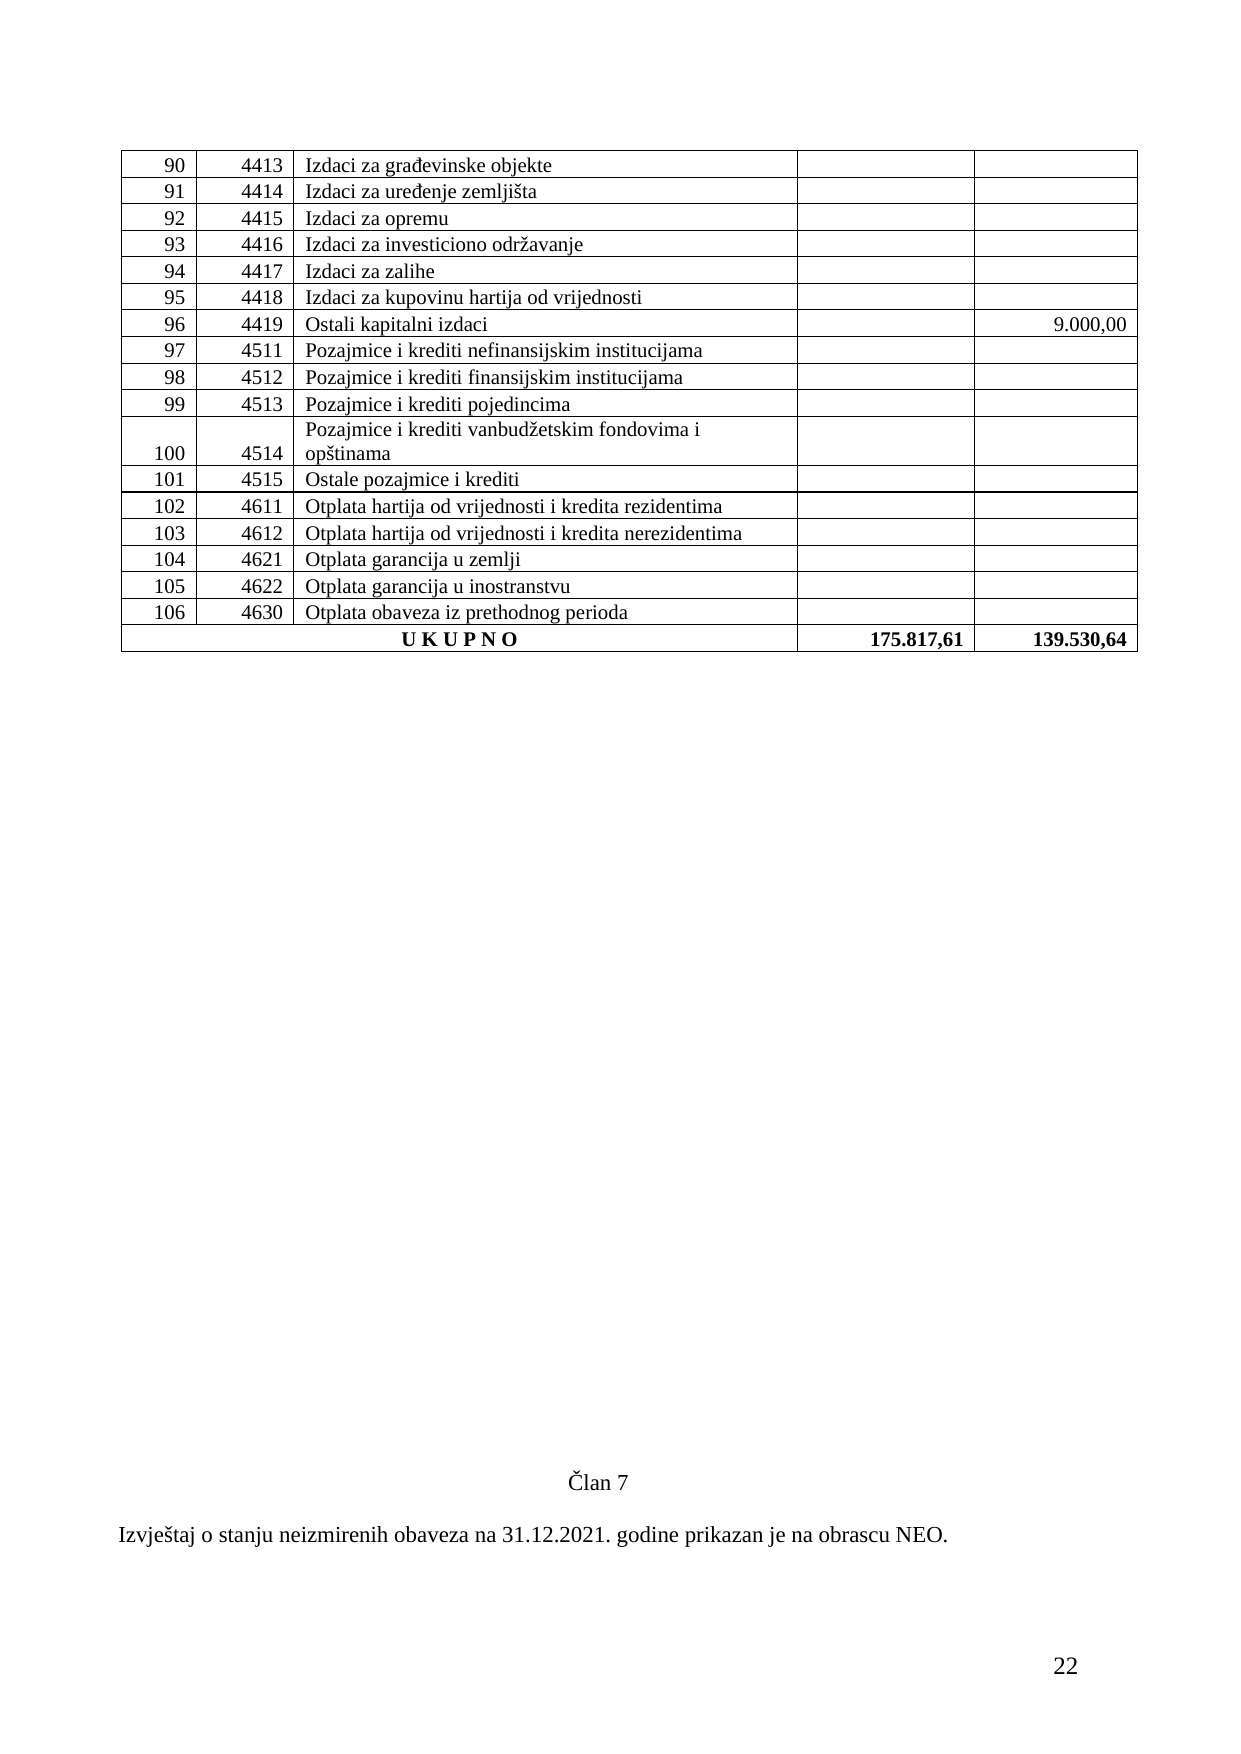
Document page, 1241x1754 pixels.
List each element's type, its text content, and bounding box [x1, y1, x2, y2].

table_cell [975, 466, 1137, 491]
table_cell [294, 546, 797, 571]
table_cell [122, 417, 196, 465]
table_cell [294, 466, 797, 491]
text Izvještaj o stanju neizmirenih obaveza na 31.12.2021. godine prikazan je na obrascu NEO. [118, 1521, 1078, 1548]
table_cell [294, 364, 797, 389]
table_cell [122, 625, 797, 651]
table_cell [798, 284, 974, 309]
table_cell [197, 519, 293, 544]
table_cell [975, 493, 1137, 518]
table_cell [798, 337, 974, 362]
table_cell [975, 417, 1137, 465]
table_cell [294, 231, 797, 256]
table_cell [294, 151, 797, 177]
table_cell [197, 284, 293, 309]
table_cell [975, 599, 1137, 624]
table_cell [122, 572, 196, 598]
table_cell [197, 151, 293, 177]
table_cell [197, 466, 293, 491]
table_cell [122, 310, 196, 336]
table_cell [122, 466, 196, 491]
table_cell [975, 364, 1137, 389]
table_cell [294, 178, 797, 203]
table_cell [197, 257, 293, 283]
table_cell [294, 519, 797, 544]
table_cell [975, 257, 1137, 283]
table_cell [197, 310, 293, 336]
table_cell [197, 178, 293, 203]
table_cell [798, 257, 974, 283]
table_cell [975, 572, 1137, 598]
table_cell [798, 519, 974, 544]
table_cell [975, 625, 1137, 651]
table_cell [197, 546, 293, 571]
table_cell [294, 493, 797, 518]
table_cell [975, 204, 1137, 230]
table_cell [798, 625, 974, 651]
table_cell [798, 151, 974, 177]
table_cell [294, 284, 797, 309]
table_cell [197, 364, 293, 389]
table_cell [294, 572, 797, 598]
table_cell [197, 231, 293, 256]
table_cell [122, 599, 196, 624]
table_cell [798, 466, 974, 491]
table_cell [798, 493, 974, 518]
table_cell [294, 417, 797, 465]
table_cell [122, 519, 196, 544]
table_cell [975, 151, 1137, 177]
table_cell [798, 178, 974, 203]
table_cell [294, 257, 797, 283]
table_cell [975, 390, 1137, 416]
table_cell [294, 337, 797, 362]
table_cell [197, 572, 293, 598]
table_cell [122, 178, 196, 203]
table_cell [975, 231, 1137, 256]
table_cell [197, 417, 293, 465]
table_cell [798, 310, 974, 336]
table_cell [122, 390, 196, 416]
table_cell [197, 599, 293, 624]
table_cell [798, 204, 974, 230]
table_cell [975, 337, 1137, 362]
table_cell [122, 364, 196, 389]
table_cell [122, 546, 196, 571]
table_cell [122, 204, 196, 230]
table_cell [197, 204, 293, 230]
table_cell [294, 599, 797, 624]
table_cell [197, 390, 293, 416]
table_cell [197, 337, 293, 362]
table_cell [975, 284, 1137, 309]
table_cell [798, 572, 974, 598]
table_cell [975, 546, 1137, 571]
text Član 7 [118, 1469, 1078, 1495]
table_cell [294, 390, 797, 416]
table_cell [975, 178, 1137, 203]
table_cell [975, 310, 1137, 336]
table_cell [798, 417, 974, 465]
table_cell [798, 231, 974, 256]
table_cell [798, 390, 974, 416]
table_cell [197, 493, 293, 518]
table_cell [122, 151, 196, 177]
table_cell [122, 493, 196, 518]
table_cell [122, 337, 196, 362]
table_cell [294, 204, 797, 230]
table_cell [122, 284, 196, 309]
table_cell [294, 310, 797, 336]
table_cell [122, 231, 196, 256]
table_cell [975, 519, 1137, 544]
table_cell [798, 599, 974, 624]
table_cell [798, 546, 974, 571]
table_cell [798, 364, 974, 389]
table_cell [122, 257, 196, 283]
